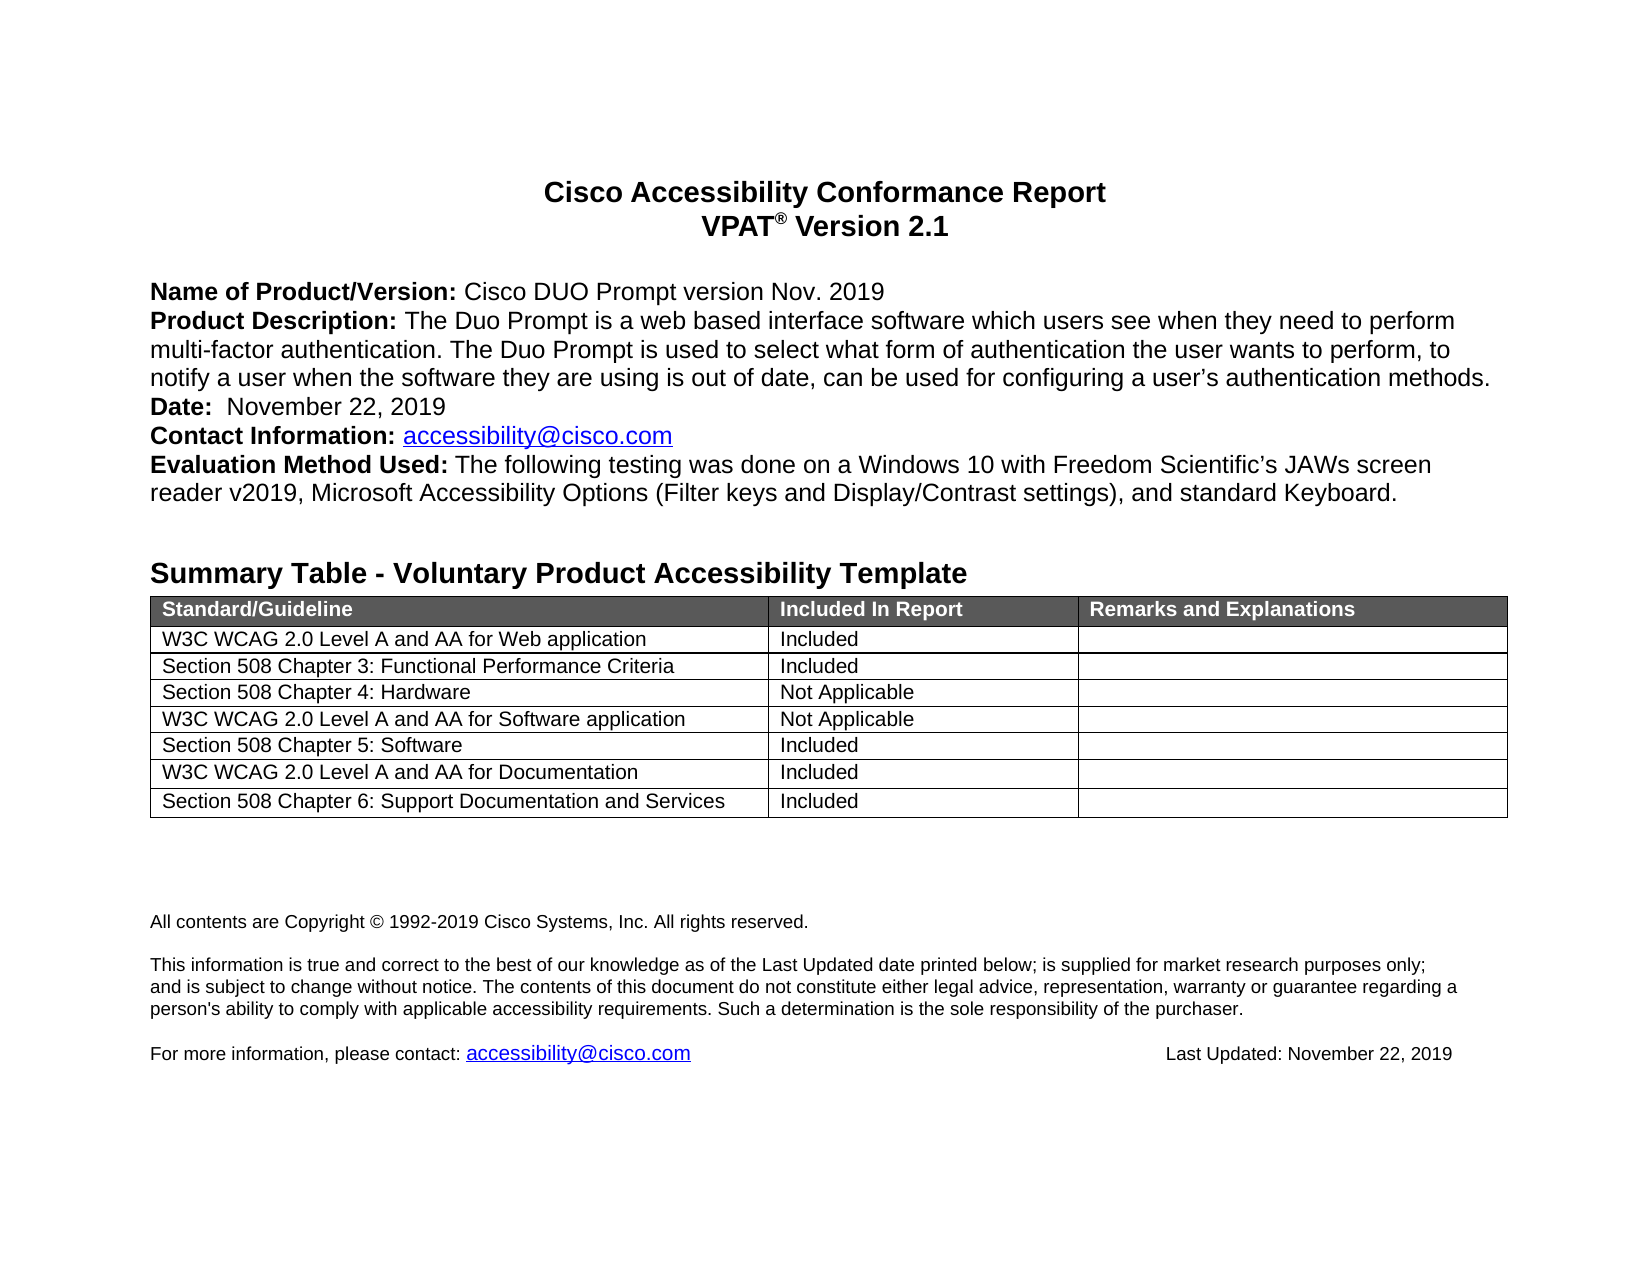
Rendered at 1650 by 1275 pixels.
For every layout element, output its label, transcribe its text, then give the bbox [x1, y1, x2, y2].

table_cell Included [769, 760, 1078, 788]
text Product Description: The Duo Prompt is a web based interface software which users see when they need to perform multi-factor authentication. The Duo Prompt is used to select what form of authentication the user wants to perform, to notify a user when the software they are using is out of date, can be used for configuring a user’s authentication methods. [150, 306, 1500, 392]
text Contact Information: accessibility@cisco.com [150, 421, 1500, 449]
table_cell Section 508 Chapter 3: Functional Performance Criteria [151, 654, 768, 679]
table_cell W3C WCAG 2.0 Level A and AA for Web application [151, 627, 768, 652]
table_cell W3C WCAG 2.0 Level A and AA for Software application [151, 707, 768, 732]
table_header Standard/Guideline [151, 597, 768, 626]
table_cell Section 508 Chapter 6: Support Documentation and Services [151, 789, 768, 817]
table_cell Included [769, 789, 1078, 817]
table_cell [1079, 733, 1507, 759]
text For more information, please contact: accessibility@cisco.com Last Updated: November 22, 2019 [150, 1040, 1462, 1093]
table_cell [1079, 760, 1507, 788]
table_cell [1079, 654, 1507, 679]
table_cell Included [769, 654, 1078, 679]
table_cell Not Applicable [769, 707, 1078, 732]
table_cell Section 508 Chapter 4: Hardware [151, 680, 768, 706]
subtitle Summary Table - Voluntary Product Accessibility Template [150, 556, 1500, 589]
table_cell [1079, 680, 1507, 706]
text All contents are Copyright © 1992-2019 Cisco Systems, Inc. All rights reserved. [150, 911, 1500, 933]
text Evaluation Method Used: The following testing was done on a Windows 10 with Freedom Scientific’s JAWs screen reader v2019, Microsoft Accessibility Options (Filter keys and Display/Contrast settings), and standard Keyboard. [150, 449, 1500, 507]
text This information is true and correct to the best of our knowledge as of the Last Updated date printed below; is supplied for market research purposes only; and is subject to change without notice. The contents of this document do not constitute either legal advice, representation, warranty or guarantee regarding a person's ability to comply with applicable accessibility requirements. Such a determination is the sole responsibility of the purchaser. [150, 954, 1462, 1019]
table_cell Included [769, 733, 1078, 759]
table_cell [1079, 627, 1507, 652]
text Name of Product/Version: Cisco DUO Prompt version Nov. 2019 [150, 277, 1500, 306]
table_cell [1079, 707, 1507, 732]
table_cell Not Applicable [769, 680, 1078, 706]
text Date: November 22, 2019 [150, 392, 1500, 421]
subtitle Cisco Accessibility Conformance Report VPAT® Version 2.1 [525, 175, 1125, 242]
table_cell [1079, 789, 1507, 817]
table_header Remarks and Explanations [1079, 597, 1507, 626]
table_cell W3C WCAG 2.0 Level A and AA for Documentation [151, 760, 768, 788]
table_header Included In Report [769, 597, 1078, 626]
table_cell Included [769, 627, 1078, 652]
table_cell Section 508 Chapter 5: Software [151, 733, 768, 759]
